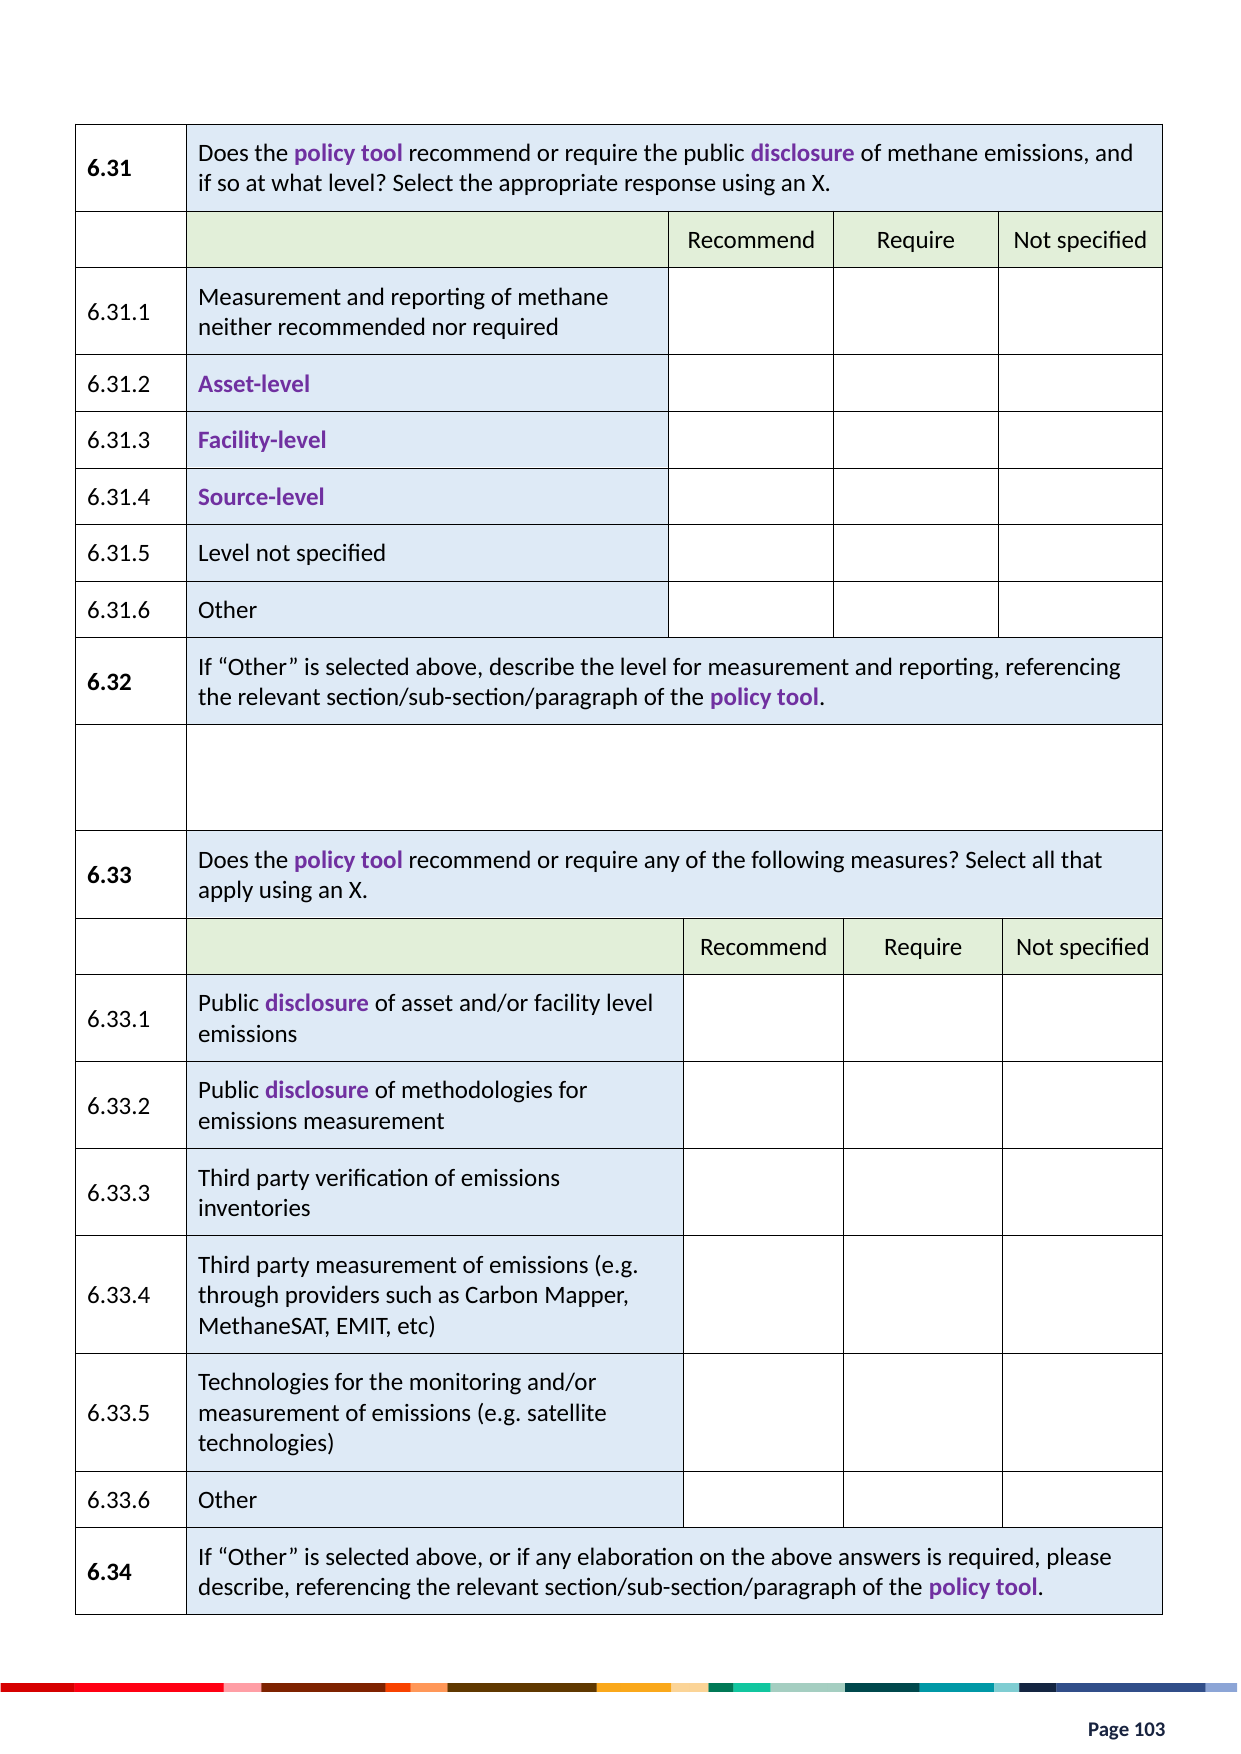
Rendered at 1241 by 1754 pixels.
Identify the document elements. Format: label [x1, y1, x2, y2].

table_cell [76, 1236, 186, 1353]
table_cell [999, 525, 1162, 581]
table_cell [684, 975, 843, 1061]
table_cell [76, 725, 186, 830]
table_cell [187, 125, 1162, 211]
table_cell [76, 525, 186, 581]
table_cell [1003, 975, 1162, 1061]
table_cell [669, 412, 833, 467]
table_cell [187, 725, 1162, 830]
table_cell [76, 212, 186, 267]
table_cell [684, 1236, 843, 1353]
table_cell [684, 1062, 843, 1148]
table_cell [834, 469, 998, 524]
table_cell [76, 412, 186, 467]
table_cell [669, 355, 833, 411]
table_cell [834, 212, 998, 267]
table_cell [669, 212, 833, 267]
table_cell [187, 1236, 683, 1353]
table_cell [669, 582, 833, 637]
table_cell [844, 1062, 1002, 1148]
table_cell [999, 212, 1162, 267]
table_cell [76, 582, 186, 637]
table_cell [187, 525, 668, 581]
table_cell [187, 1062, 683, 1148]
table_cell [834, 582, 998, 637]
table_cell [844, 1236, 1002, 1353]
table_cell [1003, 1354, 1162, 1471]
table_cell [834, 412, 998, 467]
picture [0, 1683, 1236, 1692]
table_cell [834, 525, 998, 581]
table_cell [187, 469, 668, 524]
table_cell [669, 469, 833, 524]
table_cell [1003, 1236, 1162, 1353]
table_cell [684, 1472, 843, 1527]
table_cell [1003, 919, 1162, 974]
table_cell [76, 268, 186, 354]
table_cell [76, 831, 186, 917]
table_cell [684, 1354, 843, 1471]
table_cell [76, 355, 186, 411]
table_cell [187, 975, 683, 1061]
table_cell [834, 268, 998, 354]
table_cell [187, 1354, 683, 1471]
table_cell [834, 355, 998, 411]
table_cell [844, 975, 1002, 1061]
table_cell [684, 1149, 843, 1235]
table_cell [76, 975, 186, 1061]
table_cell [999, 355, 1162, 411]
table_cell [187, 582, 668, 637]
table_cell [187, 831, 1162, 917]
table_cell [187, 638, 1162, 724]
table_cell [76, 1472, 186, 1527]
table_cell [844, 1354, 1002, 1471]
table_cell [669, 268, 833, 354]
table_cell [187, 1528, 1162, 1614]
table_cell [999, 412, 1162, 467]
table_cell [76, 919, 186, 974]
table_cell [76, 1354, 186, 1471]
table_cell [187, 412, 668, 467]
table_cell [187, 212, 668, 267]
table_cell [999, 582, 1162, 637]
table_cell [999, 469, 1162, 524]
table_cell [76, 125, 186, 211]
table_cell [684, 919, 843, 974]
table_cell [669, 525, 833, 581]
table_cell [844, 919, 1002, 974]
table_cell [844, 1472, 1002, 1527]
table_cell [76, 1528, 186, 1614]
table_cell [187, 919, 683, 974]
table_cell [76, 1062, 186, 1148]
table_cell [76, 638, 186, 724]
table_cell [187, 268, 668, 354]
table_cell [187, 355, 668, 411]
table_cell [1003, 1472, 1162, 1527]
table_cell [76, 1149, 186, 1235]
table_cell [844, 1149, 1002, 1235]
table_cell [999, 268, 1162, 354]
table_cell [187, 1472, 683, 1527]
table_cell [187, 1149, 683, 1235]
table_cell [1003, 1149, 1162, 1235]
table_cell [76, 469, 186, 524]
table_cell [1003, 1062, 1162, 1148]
